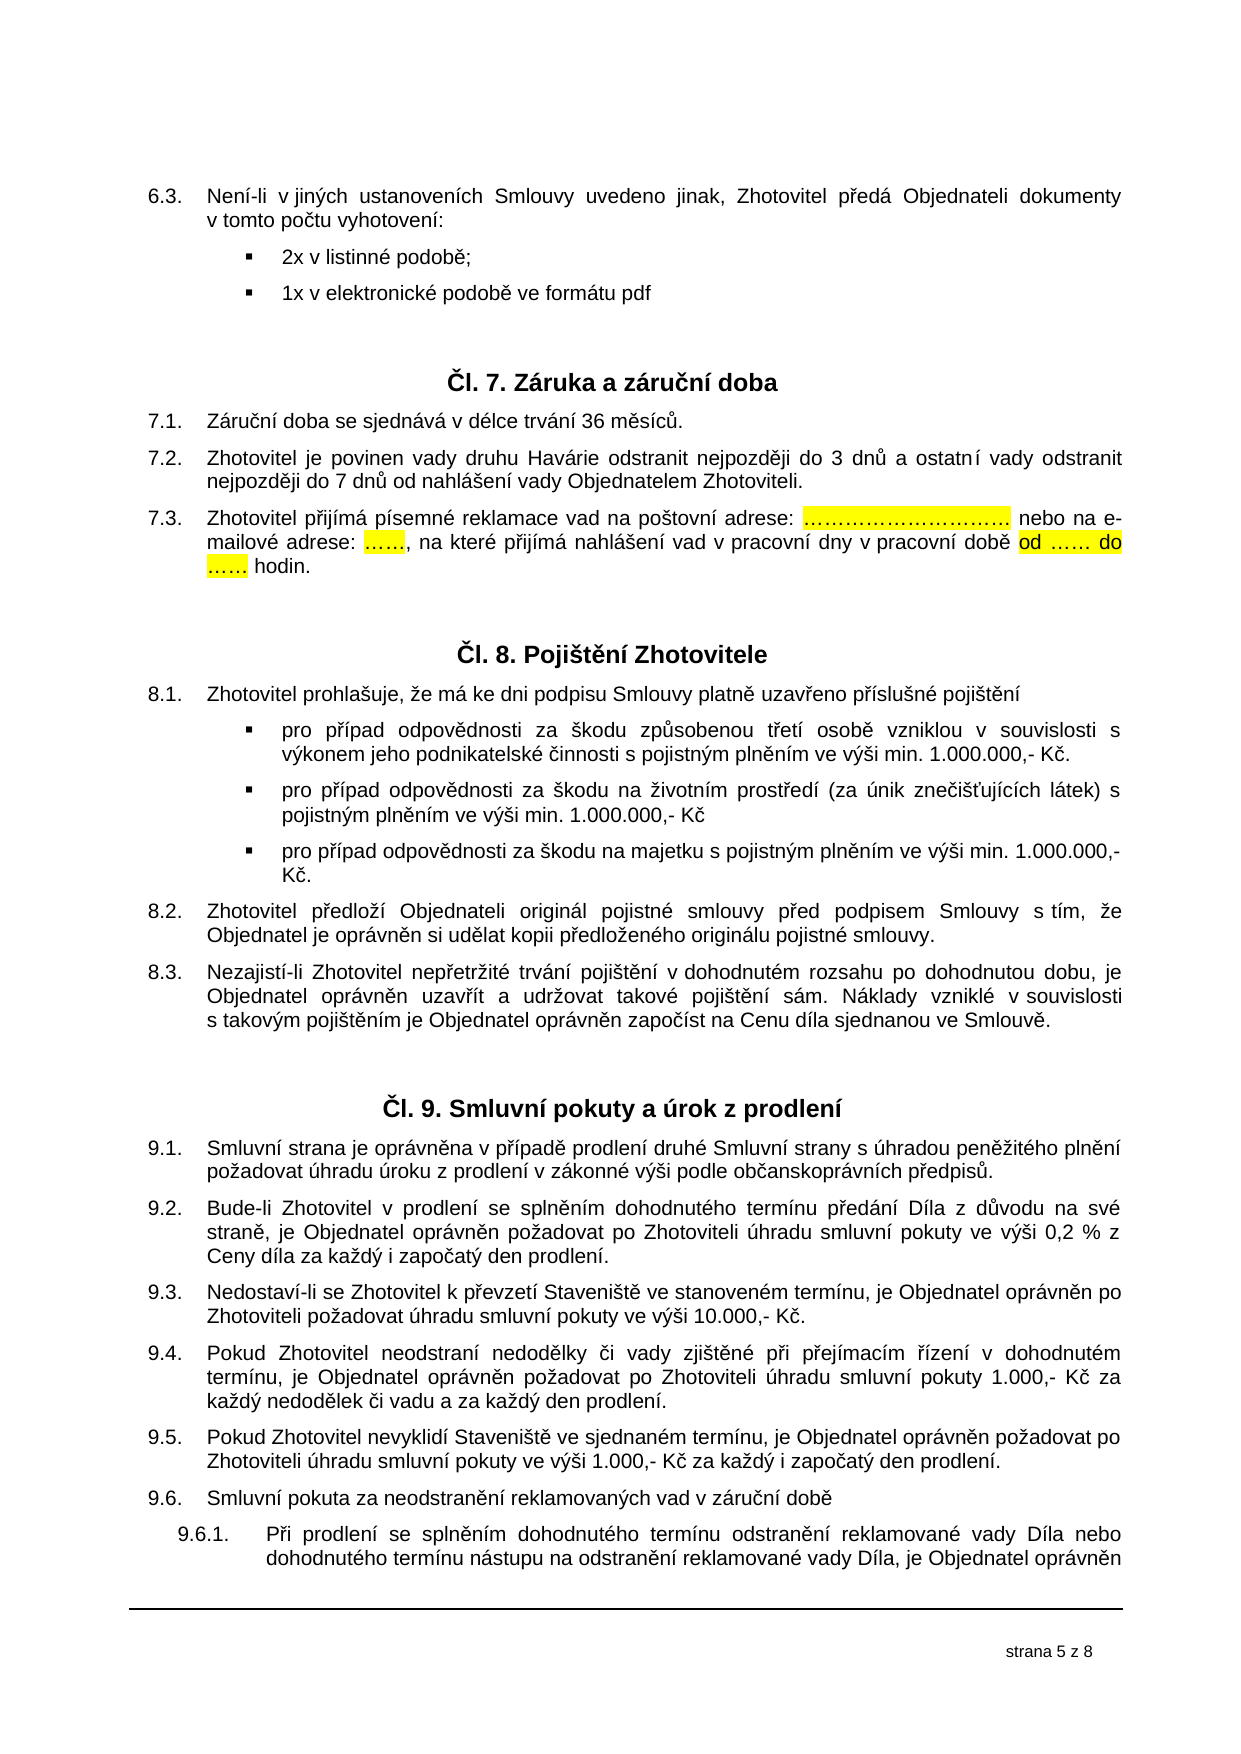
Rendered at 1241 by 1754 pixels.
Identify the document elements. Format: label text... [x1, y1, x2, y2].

text Smluvní pokuta za neodstranění reklamovaných vad v záruční době [148, 1485, 1122, 1509]
list pro případ odpovědnosti za škodu na majetku s pojistným plněním ve výši min. 1.000.000,- Kč. [244, 839, 1122, 887]
text Zhotovitel prohlašuje, že má ke dni podpisu Smlouvy platně uzavřeno příslušné pojištění [148, 681, 1122, 705]
text Smluvní pokuty a úrok z prodlení [102, 1094, 1122, 1123]
text Nezajistí-li Zhotovitel nepřetržité trvání pojištění v dohodnutém rozsahu po dohodnutou dobu, je Objednatel oprávněn uzavřít a udržovat takové pojištění sám. Náklady vzniklé v souvislosti s takovým pojištěním je Objednatel oprávněn započíst na Cenu díla sjednanou ve Smlouvě. [148, 960, 1122, 1032]
text Nedostaví-li se Zhotovitel k převzetí Staveniště ve stanoveném termínu, je Objednatel oprávněn po Zhotoviteli požadovat úhradu smluvní pokuty ve výši 10.000,- Kč. [148, 1280, 1122, 1328]
list 2x v listinné podobě; [244, 244, 1122, 268]
text Záruční doba se sjednává v délce trvání 36 měsíců. [148, 409, 1122, 433]
text Zhotovitel je povinen vady druhu Havárie odstranit nejpozději do 3 dnů a ostatní vady odstranit nejpozději do 7 dnů od nahlášení vady Objednatelem Zhotoviteli. [148, 445, 1122, 493]
text Smluvní strana je oprávněna v případě prodlení druhé Smluvní strany s úhradou peněžitého plnění požadovat úhradu úroku z prodlení v zákonné výši podle občanskoprávních předpisů. [148, 1135, 1122, 1183]
text Pokud Zhotovitel neodstraní nedodělky či vady zjištěné při přejímacím řízení v dohodnutém termínu, je Objednatel oprávněn požadovat po Zhotoviteli úhradu smluvní pokuty 1.000,- Kč za každý nedodělek či vadu a za každý den prodlení. [148, 1341, 1122, 1412]
list 1x v elektronické podobě ve formátu pdf [244, 281, 1122, 305]
text Zhotovitel přijímá písemné reklamace vad na poštovní adrese: ………………………… nebo na e-mailové adrese: ……, na které přijímá nahlášení vad v pracovní dny v pracovní době od …… do …… hodin. [148, 506, 1122, 578]
text Bude-li Zhotovitel v prodlení se splněním dohodnutého termínu předání Díla z důvodu na své straně, je Objednatel oprávněn požadovat po Zhotoviteli úhradu smluvní pokuty ve výši 0,2 % z Ceny díla za každý i započatý den prodlení. [148, 1196, 1122, 1268]
text Zhotovitel předloží Objednateli originál pojistné smlouvy před podpisem Smlouvy s tím, že Objednatel je oprávněn si udělat kopii předloženého originálu pojistné smlouvy. [148, 899, 1122, 947]
text Není-li v jiných ustanoveních Smlouvy uvedeno jinak, Zhotovitel předá Objednateli dokumenty v tomto počtu vyhotovení: [148, 184, 1122, 232]
list pro případ odpovědnosti za škodu na životním prostředí (za únik znečišťujících látek) s pojistným plněním ve výši min. 1.000.000,- Kč [244, 778, 1122, 826]
text Pojištění Zhotovitele [102, 640, 1122, 669]
list pro případ odpovědnosti za škodu způsobenou třetí osobě vzniklou v souvislosti s výkonem jeho podnikatelské činnosti s pojistným plněním ve výši min. 1.000.000,- Kč. [244, 718, 1122, 766]
text Pokud Zhotovitel nevyklidí Staveniště ve sjednaném termínu, je Objednatel oprávněn požadovat po Zhotoviteli úhradu smluvní pokuty ve výši 1.000,- Kč za každý i započatý den prodlení. [148, 1425, 1122, 1473]
text Záruka a záruční doba [102, 368, 1122, 396]
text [177, 1522, 1122, 1570]
